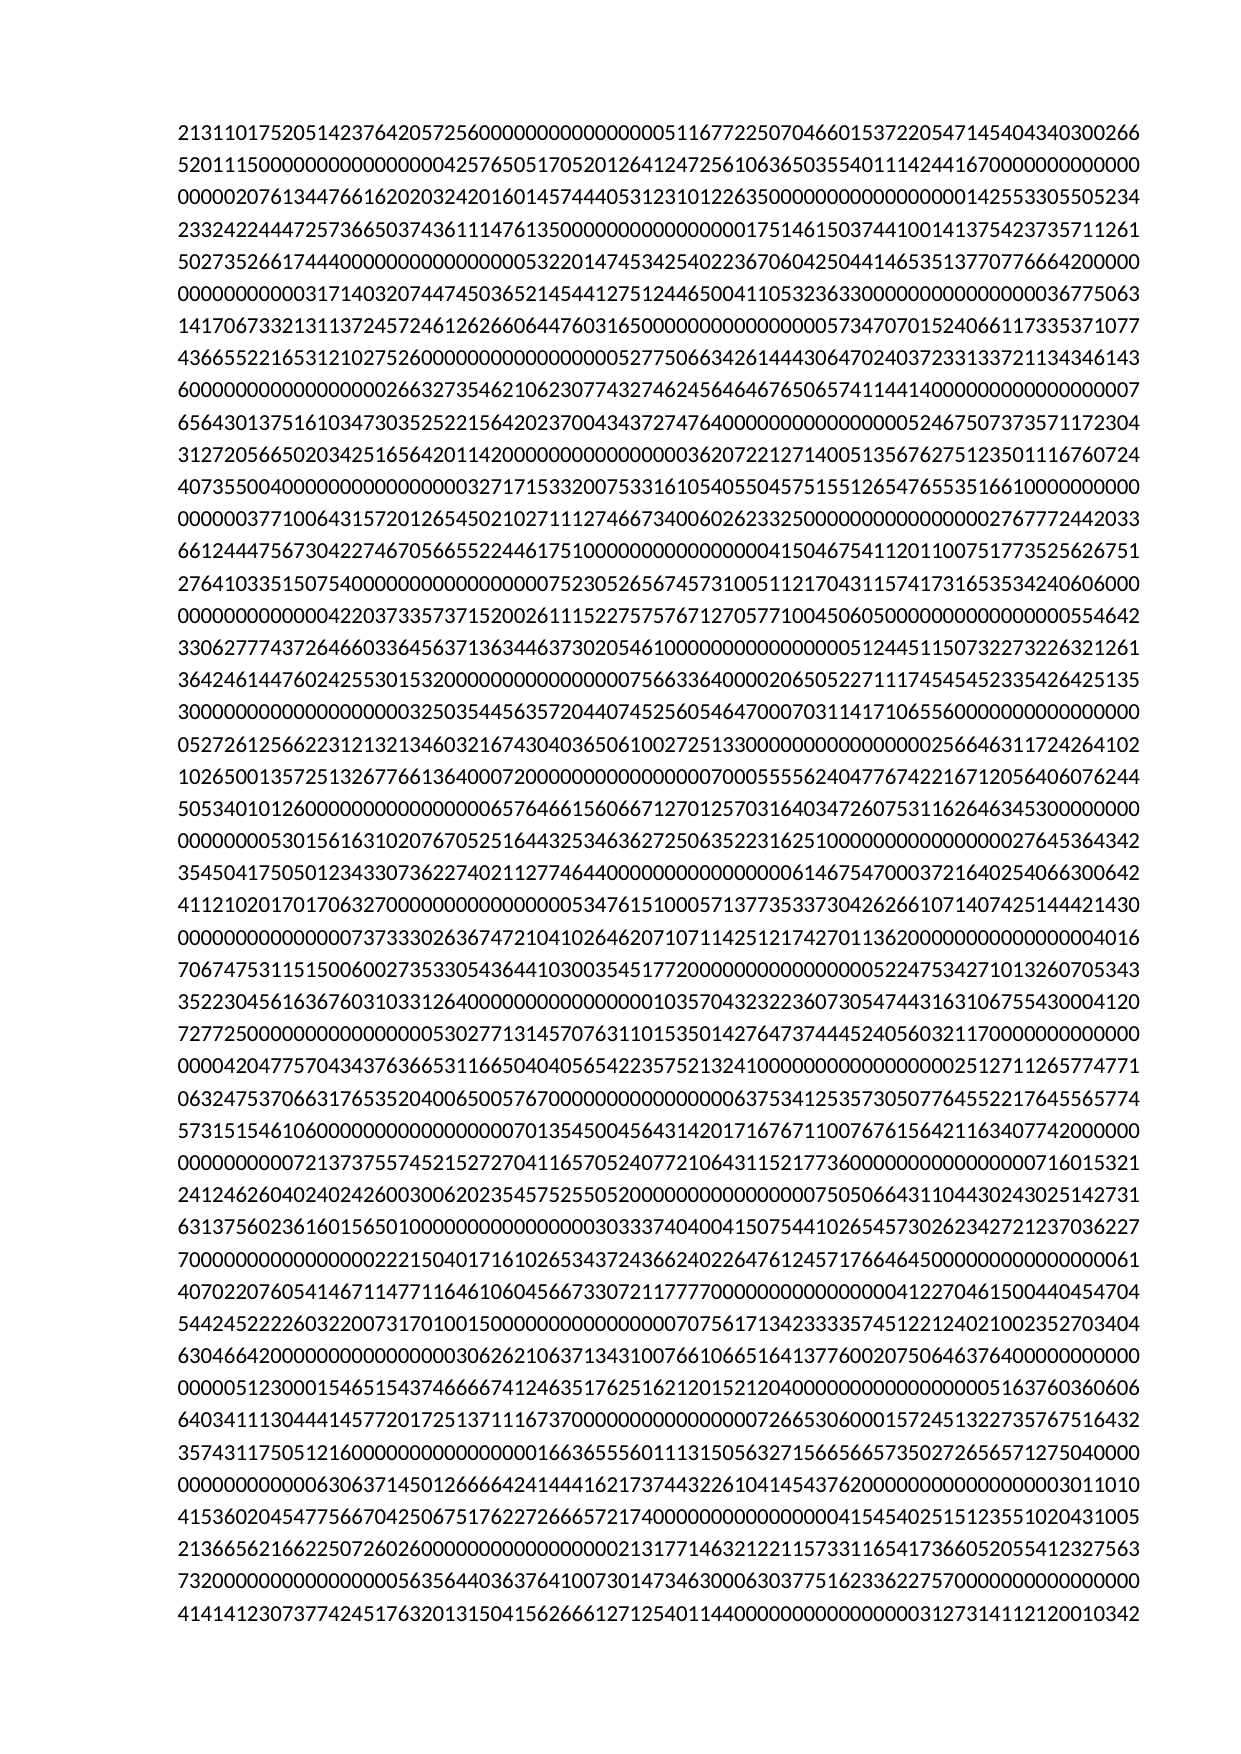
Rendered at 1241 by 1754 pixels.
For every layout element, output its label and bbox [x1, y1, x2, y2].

text [177, 118, 1152, 1627]
